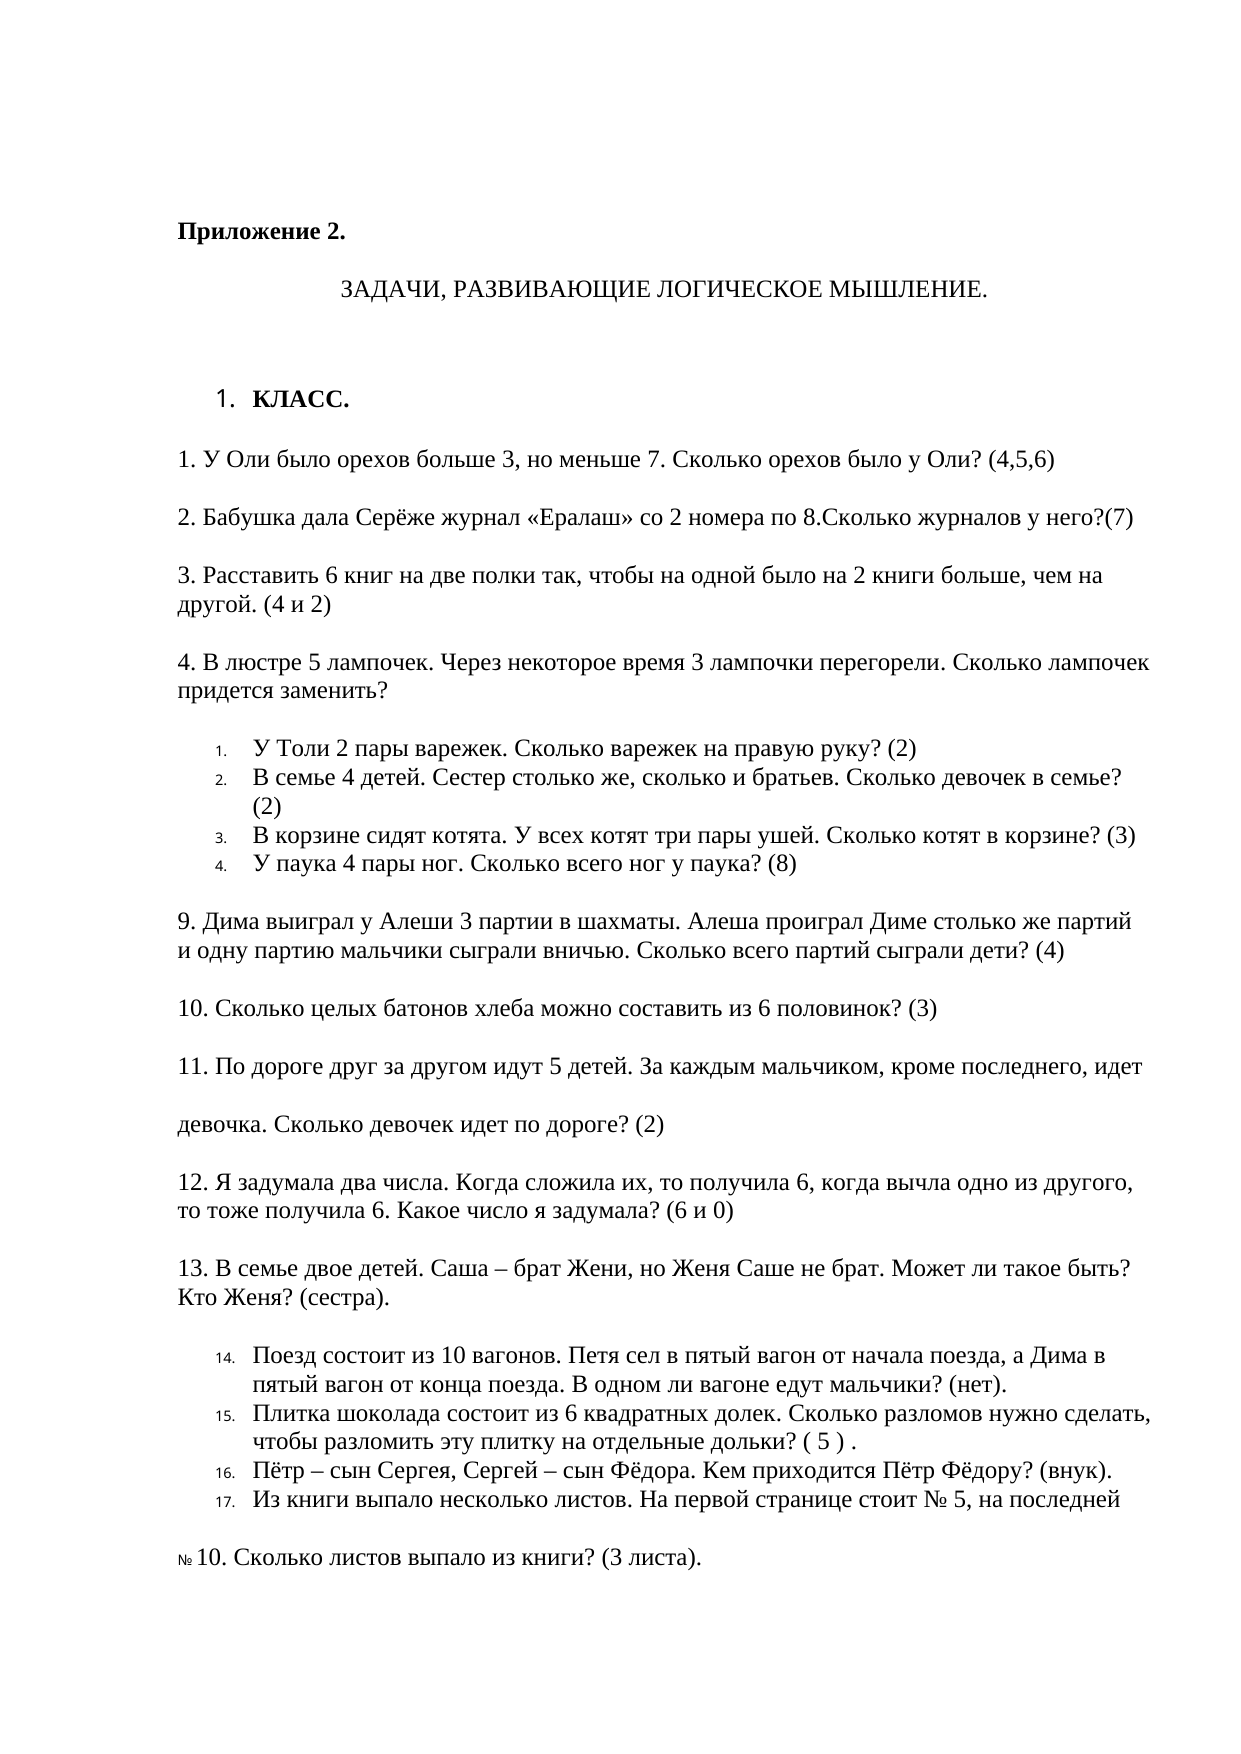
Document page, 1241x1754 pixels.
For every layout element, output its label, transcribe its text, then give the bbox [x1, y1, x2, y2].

text № 10. Сколько листов выпало из книги? (3 листа). [177, 1542, 1152, 1571]
list В корзине сидят котята. У всех котят три пары ушей. Сколько котят в корзине? (3) [215, 820, 1152, 848]
text ЗАДАЧИ, РАЗВИВАЮЩИЕ ЛОГИЧЕСКОЕ МЫШЛЕНИЕ. [177, 274, 1152, 303]
list У Толи 2 пары варежек. Сколько варежек на правую руку? (2) [215, 733, 1152, 762]
text 10. Сколько целых батонов хлеба можно составить из 6 половинок? (3) [177, 993, 1152, 1022]
text 12. Я задумала два числа. Когда сложила их, то получила 6, когда вычла одно из другого, то тоже получила 6. Какое число я задумала? (6 и 0) [177, 1167, 1152, 1224]
text 2. Бабушка дала Серёже журнал «Ералаш» со 2 номера по 8.Сколько журналов у него?(7) [177, 502, 1152, 531]
text девочка. Сколько девочек идет по дороге? (2) [177, 1109, 1152, 1138]
text 4. В люстре 5 лампочек. Через некоторое время 3 лампочки перегорели. Сколько лампочек придется заменить? [177, 647, 1152, 704]
list Пётр – сын Сергея, Сергей – сын Фёдора. Кем приходится Пётр Фёдору? (внук). [215, 1455, 1152, 1484]
text Приложение 2. [177, 216, 1152, 245]
text 1. У Оли было орехов больше 3, но меньше 7. Сколько орехов было у Оли? (4,5,6) [177, 444, 1152, 473]
list КЛАСС. [215, 381, 1152, 415]
list У паука 4 пары ног. Сколько всего ног у паука? (8) [215, 848, 1152, 877]
list В семье 4 детей. Сестер столько же, сколько и братьев. Сколько девочек в семье? (2) [215, 762, 1152, 820]
text 13. В семье двое детей. Саша – брат Жени, но Женя Саше не брат. Может ли такое быть? Кто Женя? (сестра). [177, 1253, 1152, 1311]
text 11. По дороге друг за другом идут 5 детей. За каждым мальчиком, кроме последнего, идет [177, 1051, 1152, 1080]
list Поезд состоит из 10 вагонов. Петя сел в пятый вагон от начала поезда, а Дима в пятый вагон от конца поезда. В одном ли вагоне едут мальчики? (нет). [215, 1340, 1152, 1398]
text 3. Расставить 6 книг на две полки так, чтобы на одной было на 2 книги больше, чем на другой. (4 и 2) [177, 560, 1152, 618]
text 9. Дима выиграл у Алеши 3 партии в шахматы. Алеша проиграл Диме столько же партий и одну партию мальчики сыграли вничью. Сколько всего партий сыграли дети? (4) [177, 906, 1152, 964]
list Из книги выпало несколько листов. На первой странице стоит № 5, на последней [215, 1484, 1152, 1513]
list Плитка шоколада состоит из 6 квадратных долек. Сколько разломов нужно сделать, чтобы разломить эту плитку на отдельные дольки? ( 5 ) . [215, 1398, 1152, 1455]
